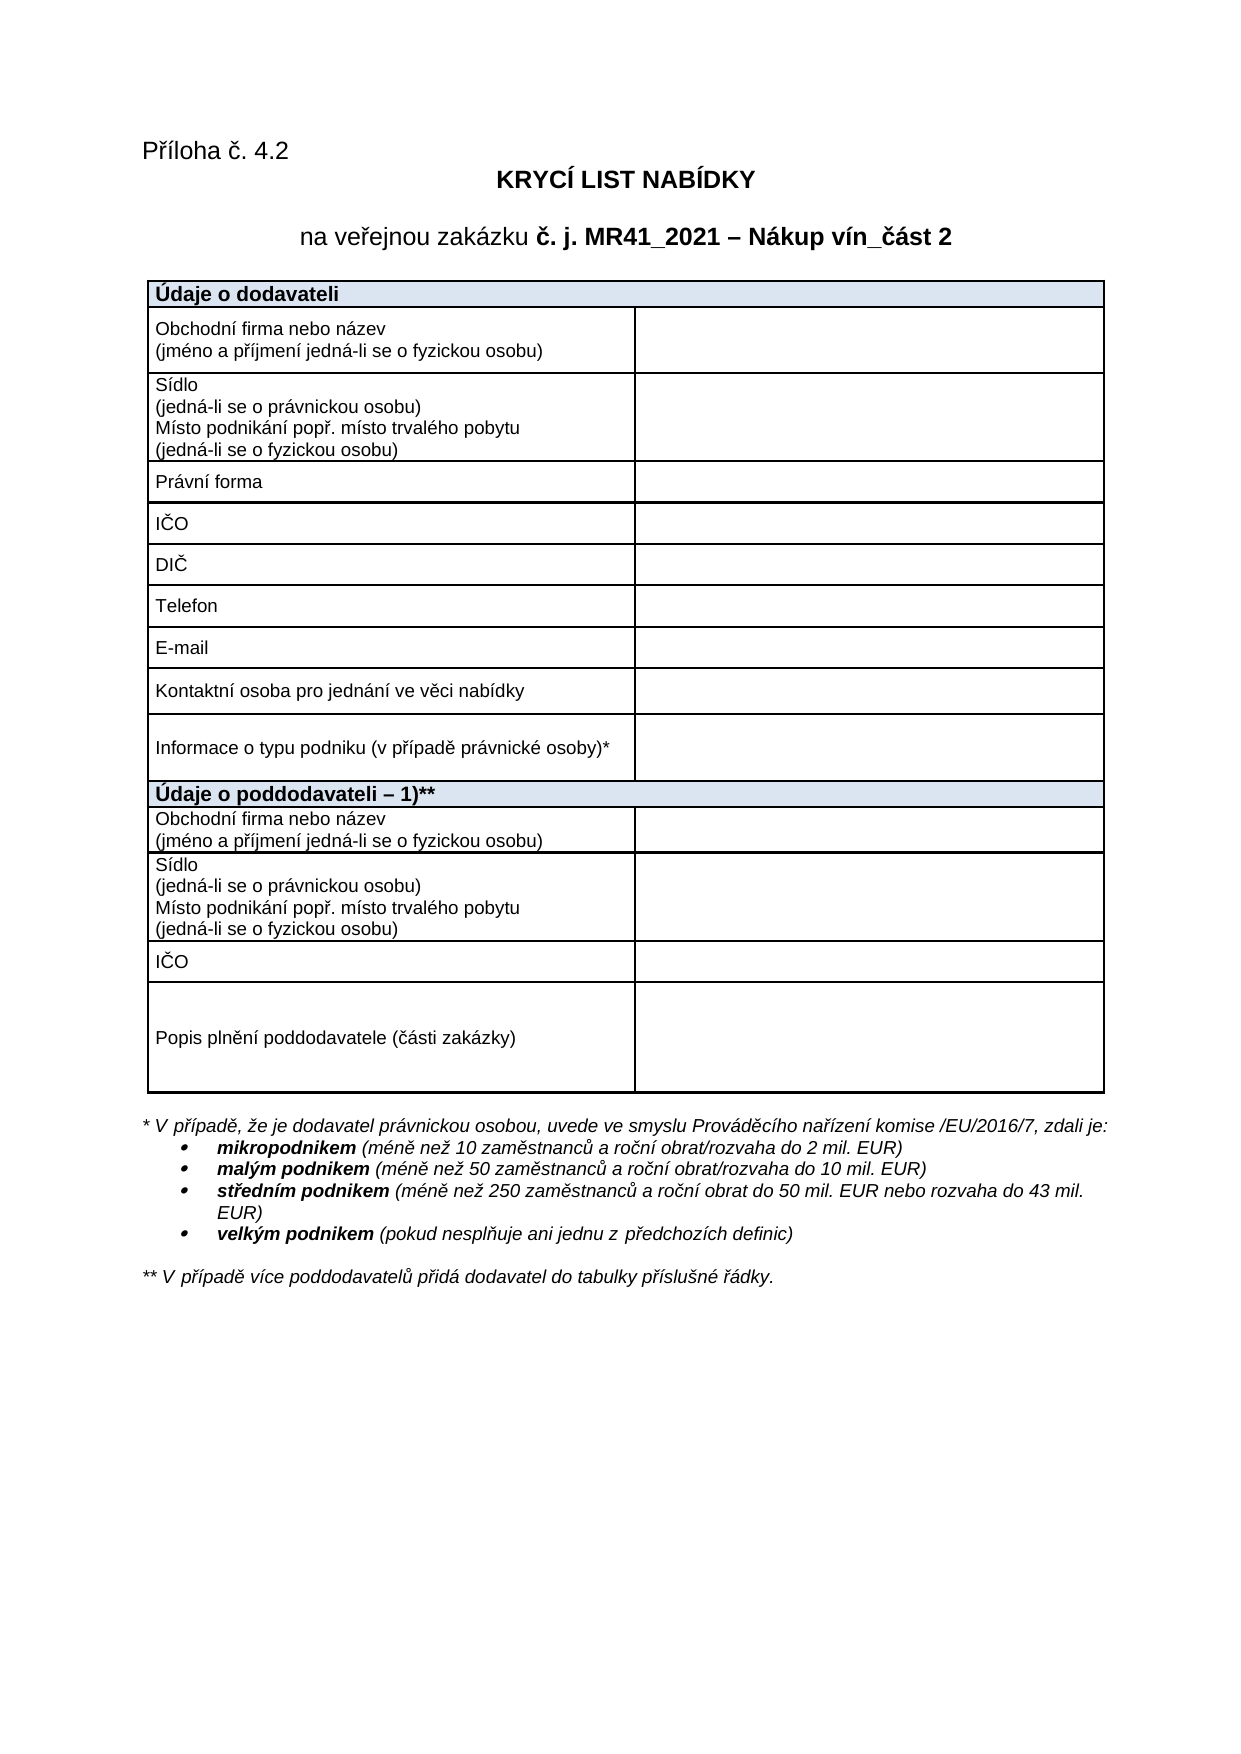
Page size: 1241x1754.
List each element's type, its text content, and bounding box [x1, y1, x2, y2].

table_cell Sídlo (jedná-li se o právnickou osobu) Místo podnikání popř. místo trvalého pobytu (jedná-li se o fyzickou osobu) [149, 374, 634, 460]
table_cell IČO [149, 504, 634, 543]
text Příloha č. 4.2 [142, 136, 1110, 164]
text KRYCÍ LIST NABÍDKY [142, 164, 1110, 193]
table_cell [636, 462, 1103, 501]
table_cell [636, 545, 1103, 584]
table_cell Kontaktní osoba pro jednání ve věci nabídky [149, 669, 634, 713]
table_cell [636, 854, 1103, 940]
table_cell [636, 308, 1103, 372]
table_cell [636, 808, 1103, 851]
table_cell IČO [149, 942, 634, 981]
text ** V případě více poddodavatelů přidá dodavatel do tabulky příslušné řádky. [142, 1266, 1110, 1288]
table_cell E-mail [149, 628, 634, 667]
table_cell [636, 983, 1103, 1091]
table_header Údaje o dodavateli [149, 282, 1103, 306]
table_cell Obchodní firma nebo název (jméno a příjmení jedná-li se o fyzickou osobu) [149, 308, 634, 372]
text na veřejnou zakázku č. j. MR41_2021 – Nákup vín_část 2 [142, 222, 1110, 251]
list mikropodnikem (méně než 10 zaměstnanců a roční obrat/rozvaha do 2 mil. EUR) [179, 1137, 1110, 1158]
text * V případě, že je dodavatel právnickou osobou, uvede ve smyslu Prováděcího nařízení komise /EU/2016/7, zdali je: [142, 1115, 1110, 1137]
table_cell [636, 669, 1103, 713]
table_cell [636, 715, 1103, 780]
table_cell Právní forma [149, 462, 634, 501]
list malým podnikem (méně než 50 zaměstnanců a roční obrat/rozvaha do 10 mil. EUR) [179, 1158, 1110, 1180]
table_cell Sídlo (jedná-li se o právnickou osobu) Místo podnikání popř. místo trvalého pobytu (jedná-li se o fyzickou osobu) [149, 854, 634, 940]
table_cell [636, 504, 1103, 543]
table_cell Telefon [149, 586, 634, 626]
list velkým podnikem (pokud nesplňuje ani jednu z předchozích definic) [179, 1223, 1110, 1245]
table_cell [636, 586, 1103, 626]
table_cell DIČ [149, 545, 634, 584]
table_cell [636, 628, 1103, 667]
table_cell Obchodní firma nebo název (jméno a příjmení jedná-li se o fyzickou osobu) [149, 808, 634, 851]
list středním podnikem (méně než 250 zaměstnanců a roční obrat do 50 mil. EUR nebo rozvaha do 43 mil. EUR) [179, 1180, 1110, 1223]
table_cell Informace o typu podniku (v případě právnické osoby)* [149, 715, 634, 780]
table_cell Popis plnění poddodavatele (části zakázky) [149, 983, 634, 1091]
table_cell Údaje o poddodavateli – 1)** [149, 782, 1103, 806]
table_cell [636, 374, 1103, 460]
table_cell [636, 942, 1103, 981]
